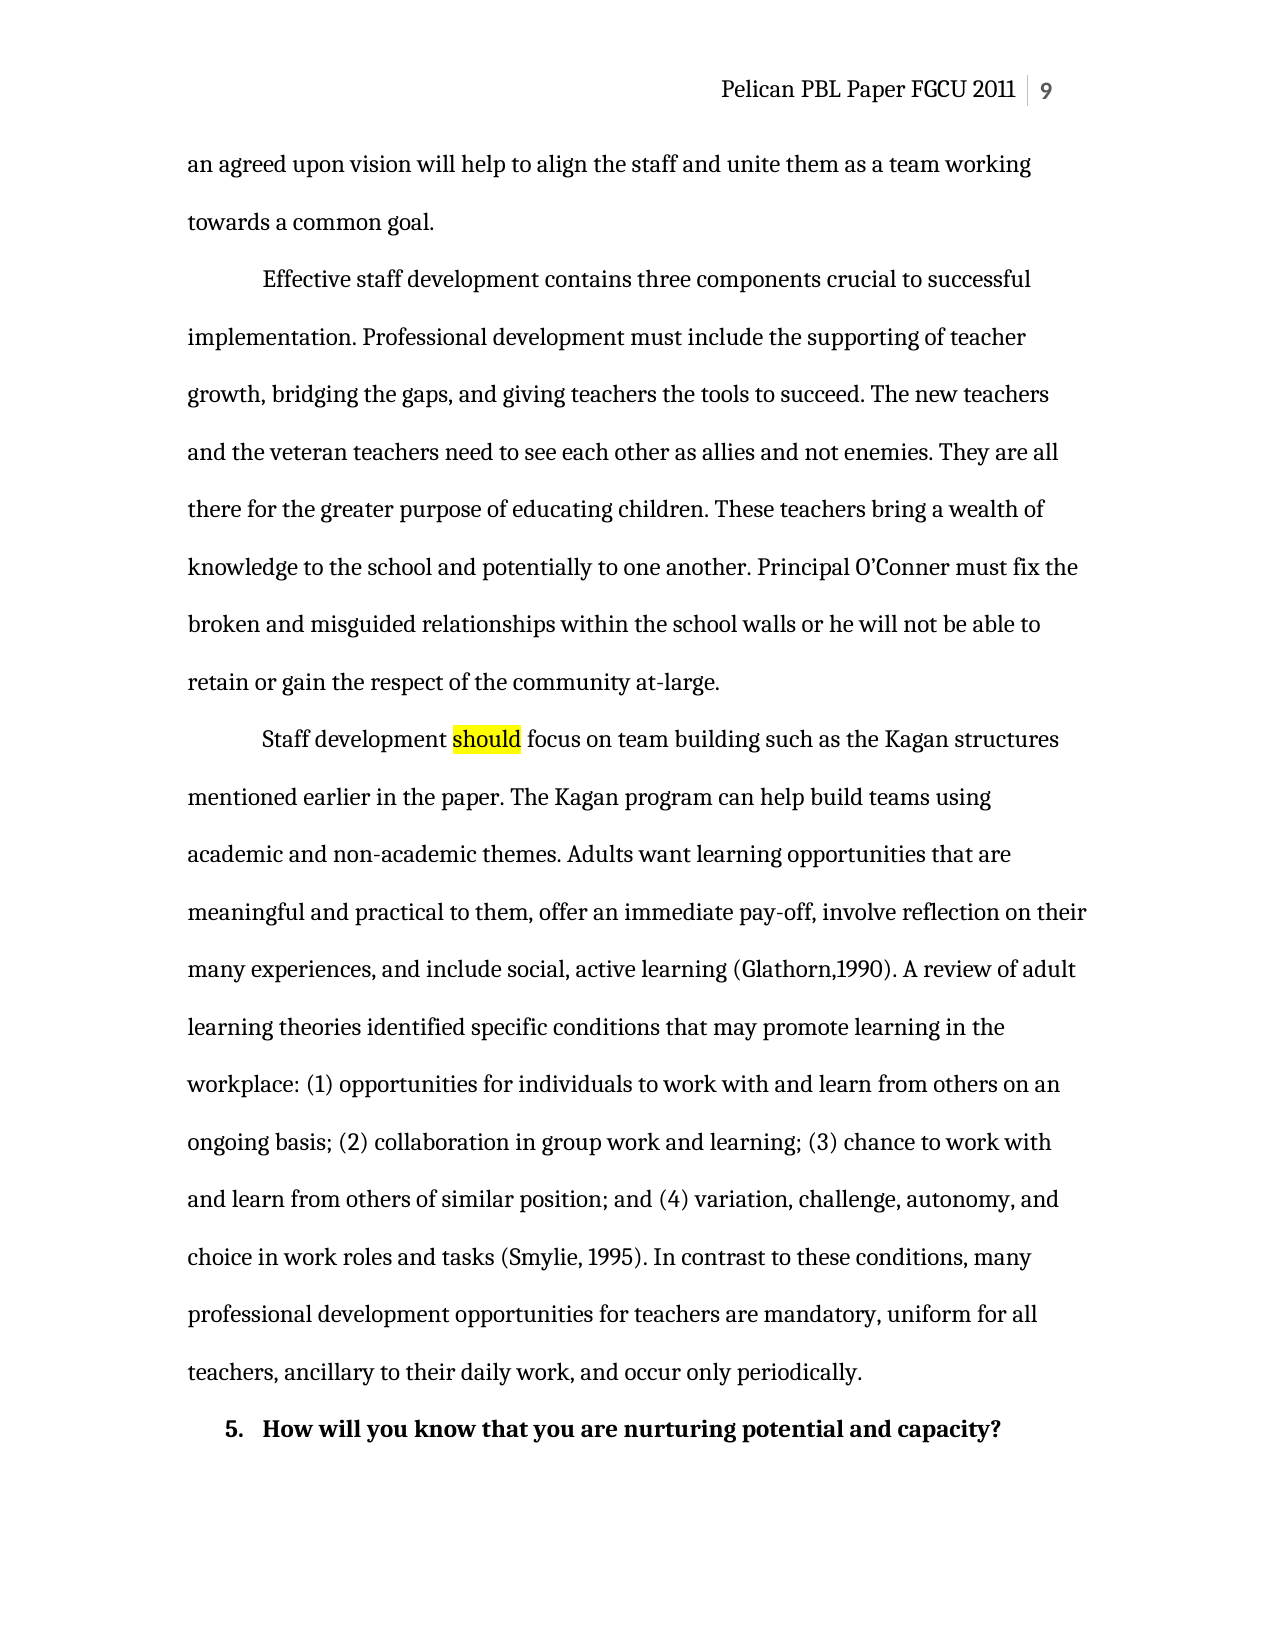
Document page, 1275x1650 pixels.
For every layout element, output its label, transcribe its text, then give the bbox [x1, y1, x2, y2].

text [187, 150, 1087, 236]
list How will you know that you are nurturing potential and capacity? [225, 1415, 1087, 1444]
text Staff development should focus on team building such as the Kagan structures mentioned earlier in the paper. The Kagan program can help build teams using academic and non-academic themes. Adults want learning opportunities that are meaningful and practical to them, offer an immediate pay-off, involve reflection on their many experiences, and include social, active learning (Glathorn,1990). A review of adult learning theories identified specific conditions that may promote learning in the workplace: (1) opportunities for individuals to work with and learn from others on an ongoing basis; (2) collaboration in group work and learning; (3) chance to work with and learn from others of similar position; and (4) variation, challenge, autonomy, and choice in work roles and tasks (Smylie, 1995). In contrast to these conditions, many professional development opportunities for teachers are mandatory, uniform for all teachers, ancillary to their daily work, and occur only periodically. [187, 725, 1087, 1386]
text Effective staff development contains three components crucial to successful implementation. Professional development must include the supporting of teacher growth, bridging the gaps, and giving teachers the tools to succeed. The new teachers and the veteran teachers need to see each other as allies and not enemies. They are all there for the greater purpose of educating children. These teachers bring a wealth of knowledge to the school and potentially to one another. Principal O’Conner must fix the broken and misguided relationships within the school walls or he will not be able to retain or gain the respect of the community at-large. [187, 265, 1087, 696]
